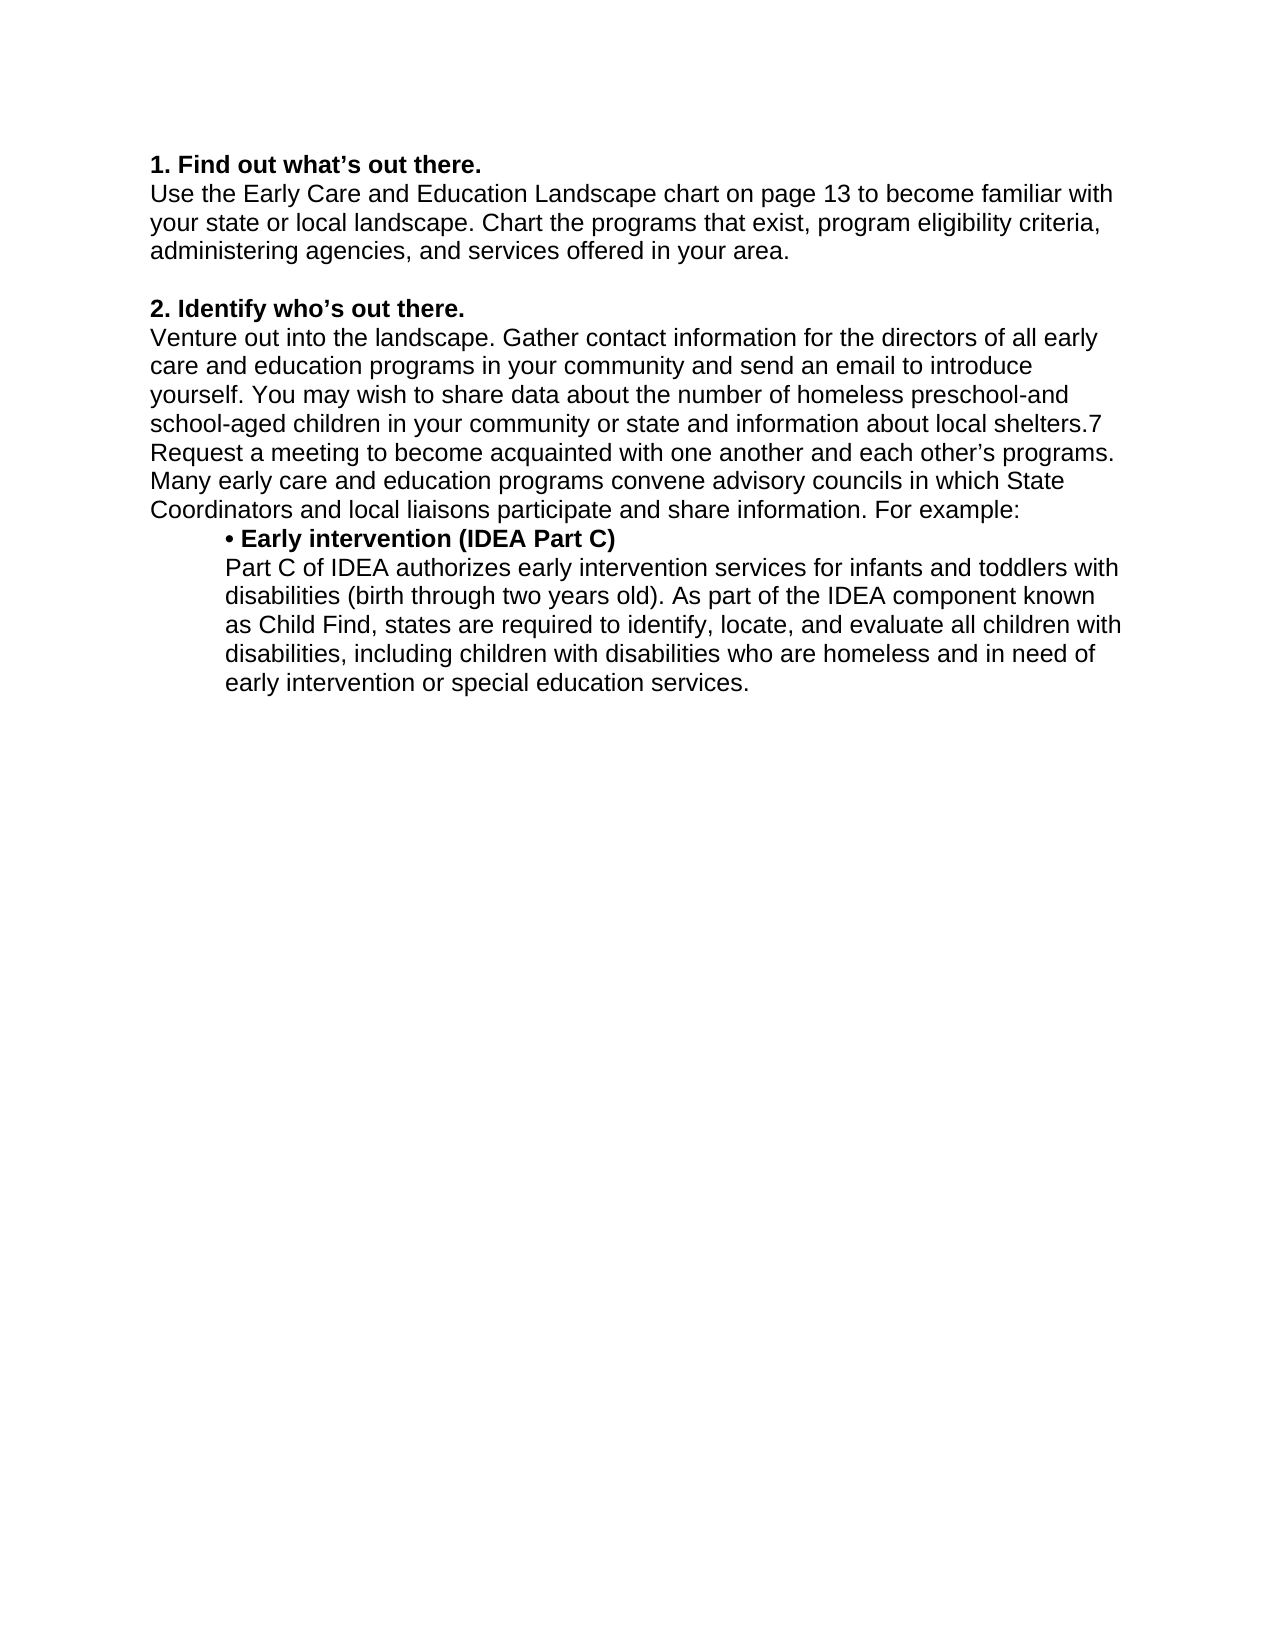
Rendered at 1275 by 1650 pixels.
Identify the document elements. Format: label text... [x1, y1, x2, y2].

text 1. Find out what’s out there. [150, 150, 1125, 179]
text Use the Early Care and Education Landscape chart on page 13 to become familiar with your state or local landscape. Chart the programs that exist, program eligibility criteria, administering agencies, and services offered in your area. [150, 179, 1125, 265]
text • Early intervention (IDEA Part C) [225, 524, 1125, 552]
text Venture out into the landscape. Gather contact information for the directors of all early care and education programs in your community and send an email to introduce yourself. You may wish to share data about the number of homeless preschool-and school-aged children in your community or state and information about local shelters.7 Request a meeting to become acquainted with one another and each other’s programs. Many early care and education programs convene advisory councils in which State Coordinators and local liaisons participate and share information. For example: [150, 322, 1125, 524]
text Part C of IDEA authorizes early intervention services for infants and toddlers with disabilities (birth through two years old). As part of the IDEA component known as Child Find, states are required to identify, locate, and evaluate all children with disabilities, including children with disabilities who are homeless and in need of early intervention or special education services. [225, 552, 1125, 696]
text 2. Identify who’s out there. [150, 294, 1125, 322]
